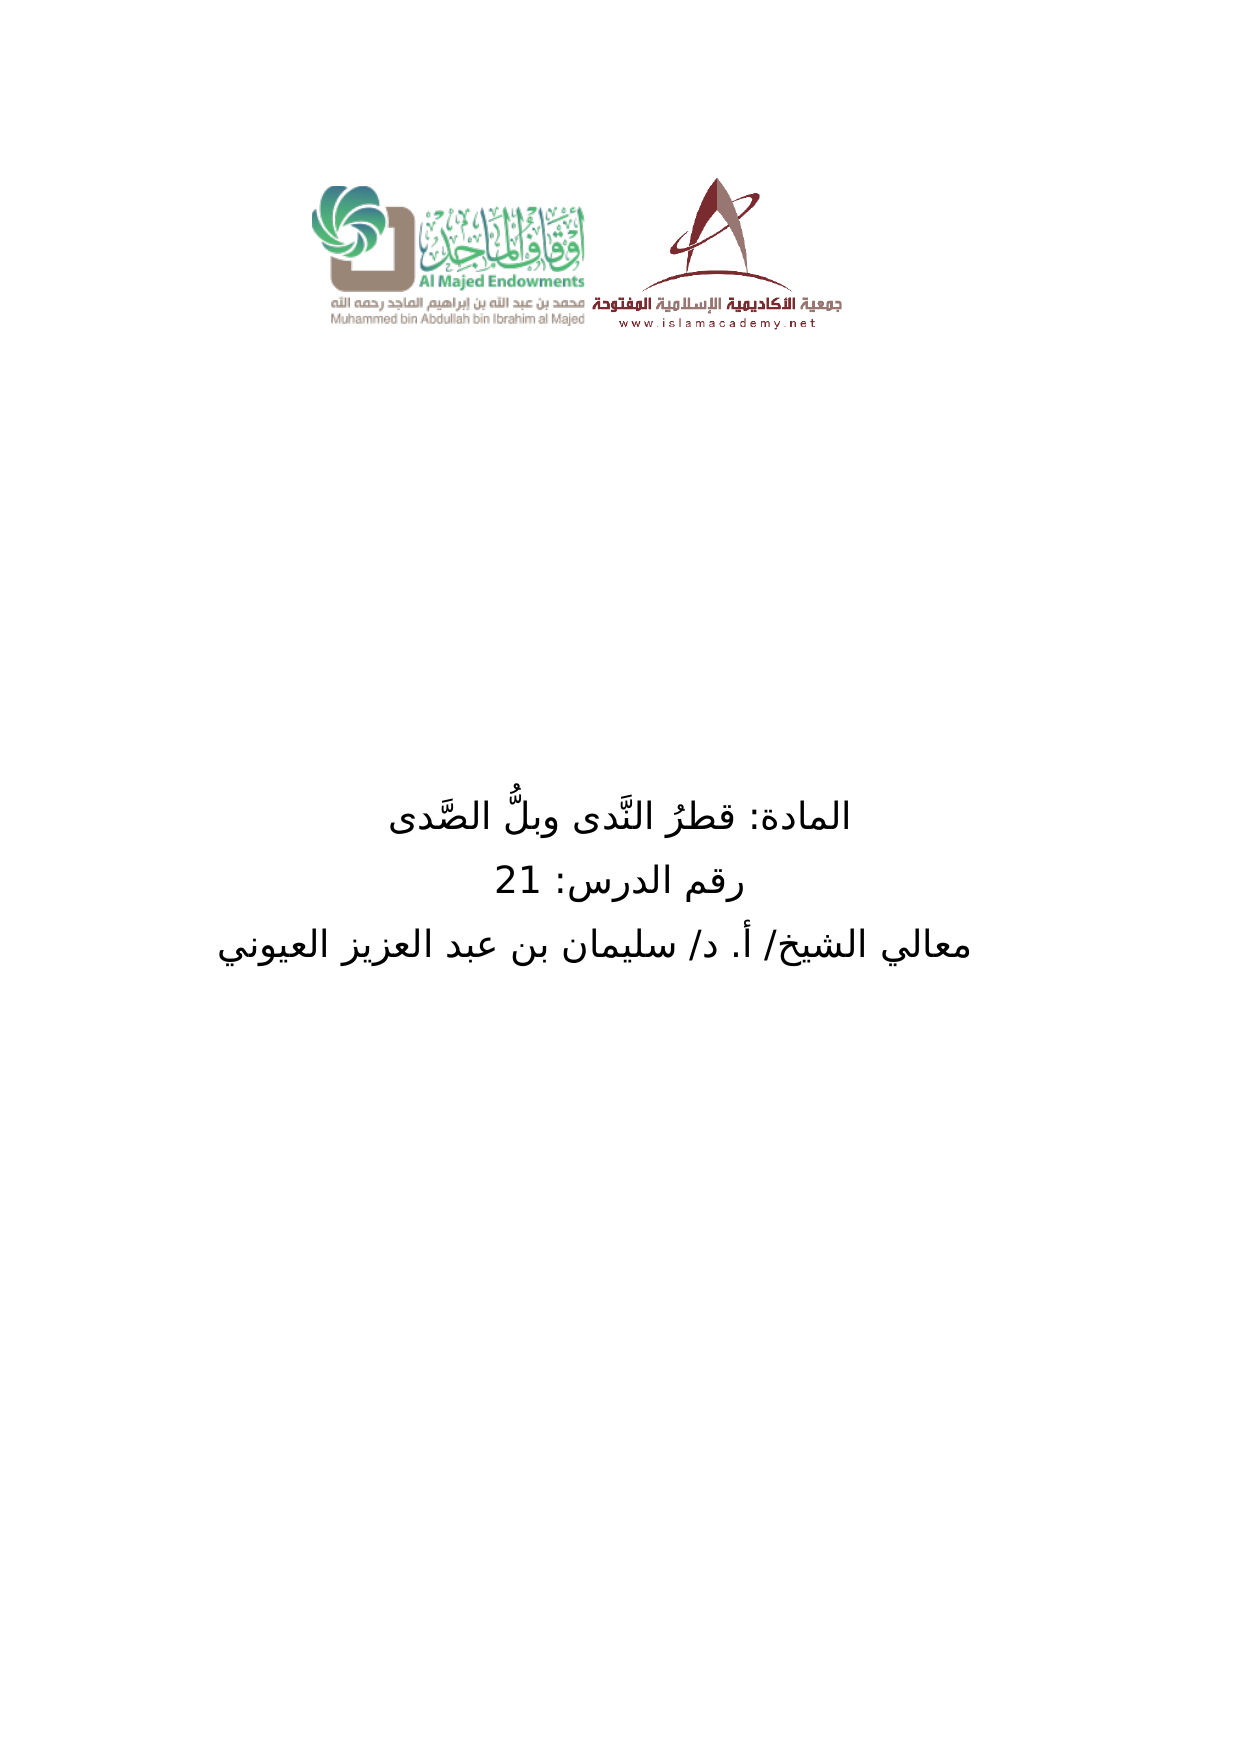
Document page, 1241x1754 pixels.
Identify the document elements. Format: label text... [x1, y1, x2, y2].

picture [592, 178, 844, 349]
text رقم الدرس: 21 [187, 858, 1053, 902]
picture [312, 186, 585, 326]
text المادة: قطرُ النَّدى وبلُّ الصَّدى [187, 795, 1053, 838]
text معالي الشيخ/ أ. د/ سليمان بن عبد العزيز العيوني [187, 922, 1053, 966]
